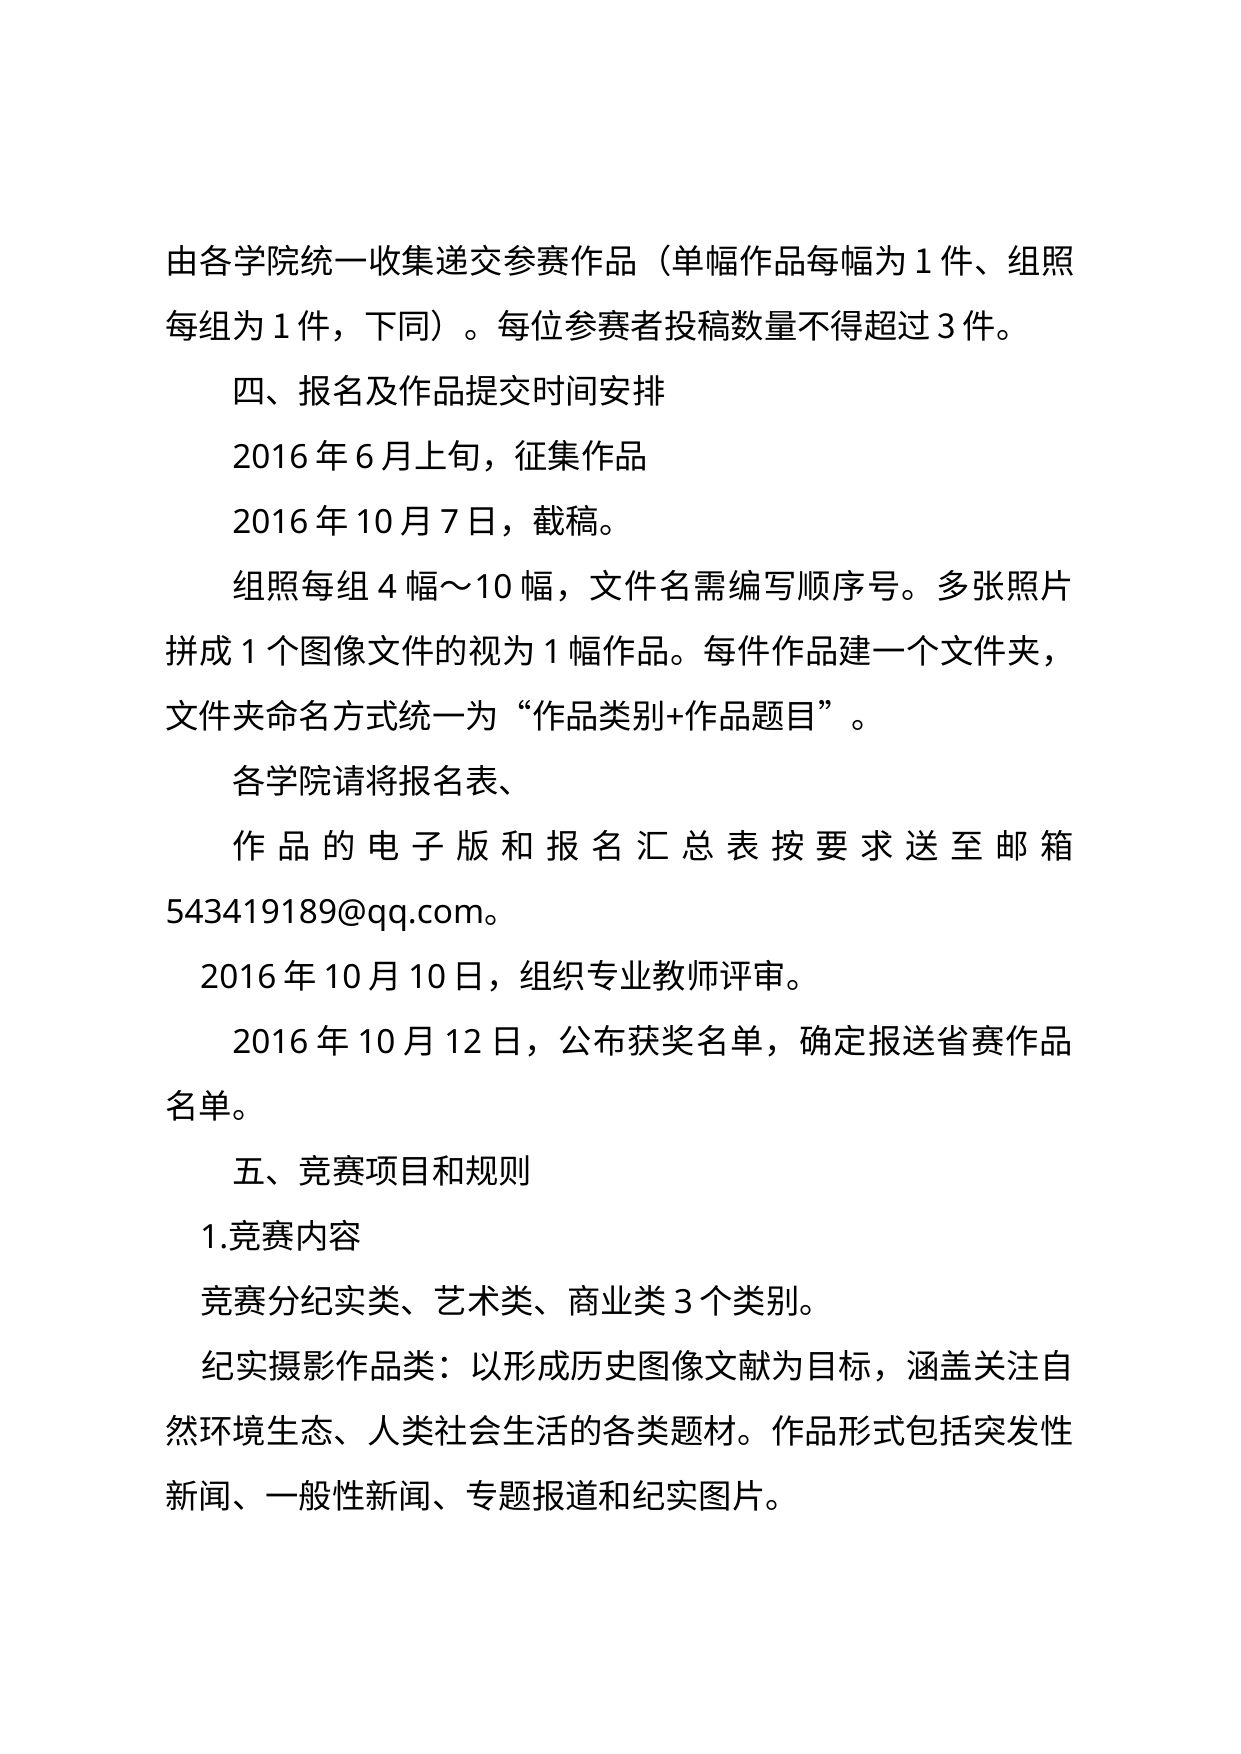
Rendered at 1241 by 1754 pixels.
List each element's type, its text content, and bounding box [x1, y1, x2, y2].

text 2016年10月12日，公布获奖名单，确定报送省赛作品名单。 [165, 1007, 1075, 1137]
text 竞赛分纪实类、艺术类、商业类3个类别。 [165, 1267, 1075, 1332]
text 2016年10月10日，组织专业教师评审。 [165, 942, 1075, 1007]
text 1.竞赛内容 [165, 1202, 1075, 1267]
text 组照每组4幅～10幅，文件名需编写顺序号。多张照片拼成1个图像文件的视为1幅作品。每件作品建一个文件夹，文件夹命名方式统一为“作品类别+作品题目”。 [165, 552, 1075, 747]
list 竞赛项目和规则 [165, 1137, 1075, 1202]
text 2016年6月上旬，征集作品 [165, 422, 1075, 487]
text 作品的电子版和报名汇总表按要求送至邮箱543419189@qq.com。 [165, 812, 1075, 942]
text 四、报名及作品提交时间安排 [165, 357, 1075, 422]
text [165, 227, 1075, 357]
text 2016年10月7日，截稿。 [165, 487, 1075, 552]
text 纪实摄影作品类：以形成历史图像文献为目标，涵盖关注自然环境生态、人类社会生活的各类题材。作品形式包括突发性新闻、一般性新闻、专题报道和纪实图片。 [165, 1332, 1075, 1527]
text 各学院请将报名表、 [165, 747, 1075, 812]
